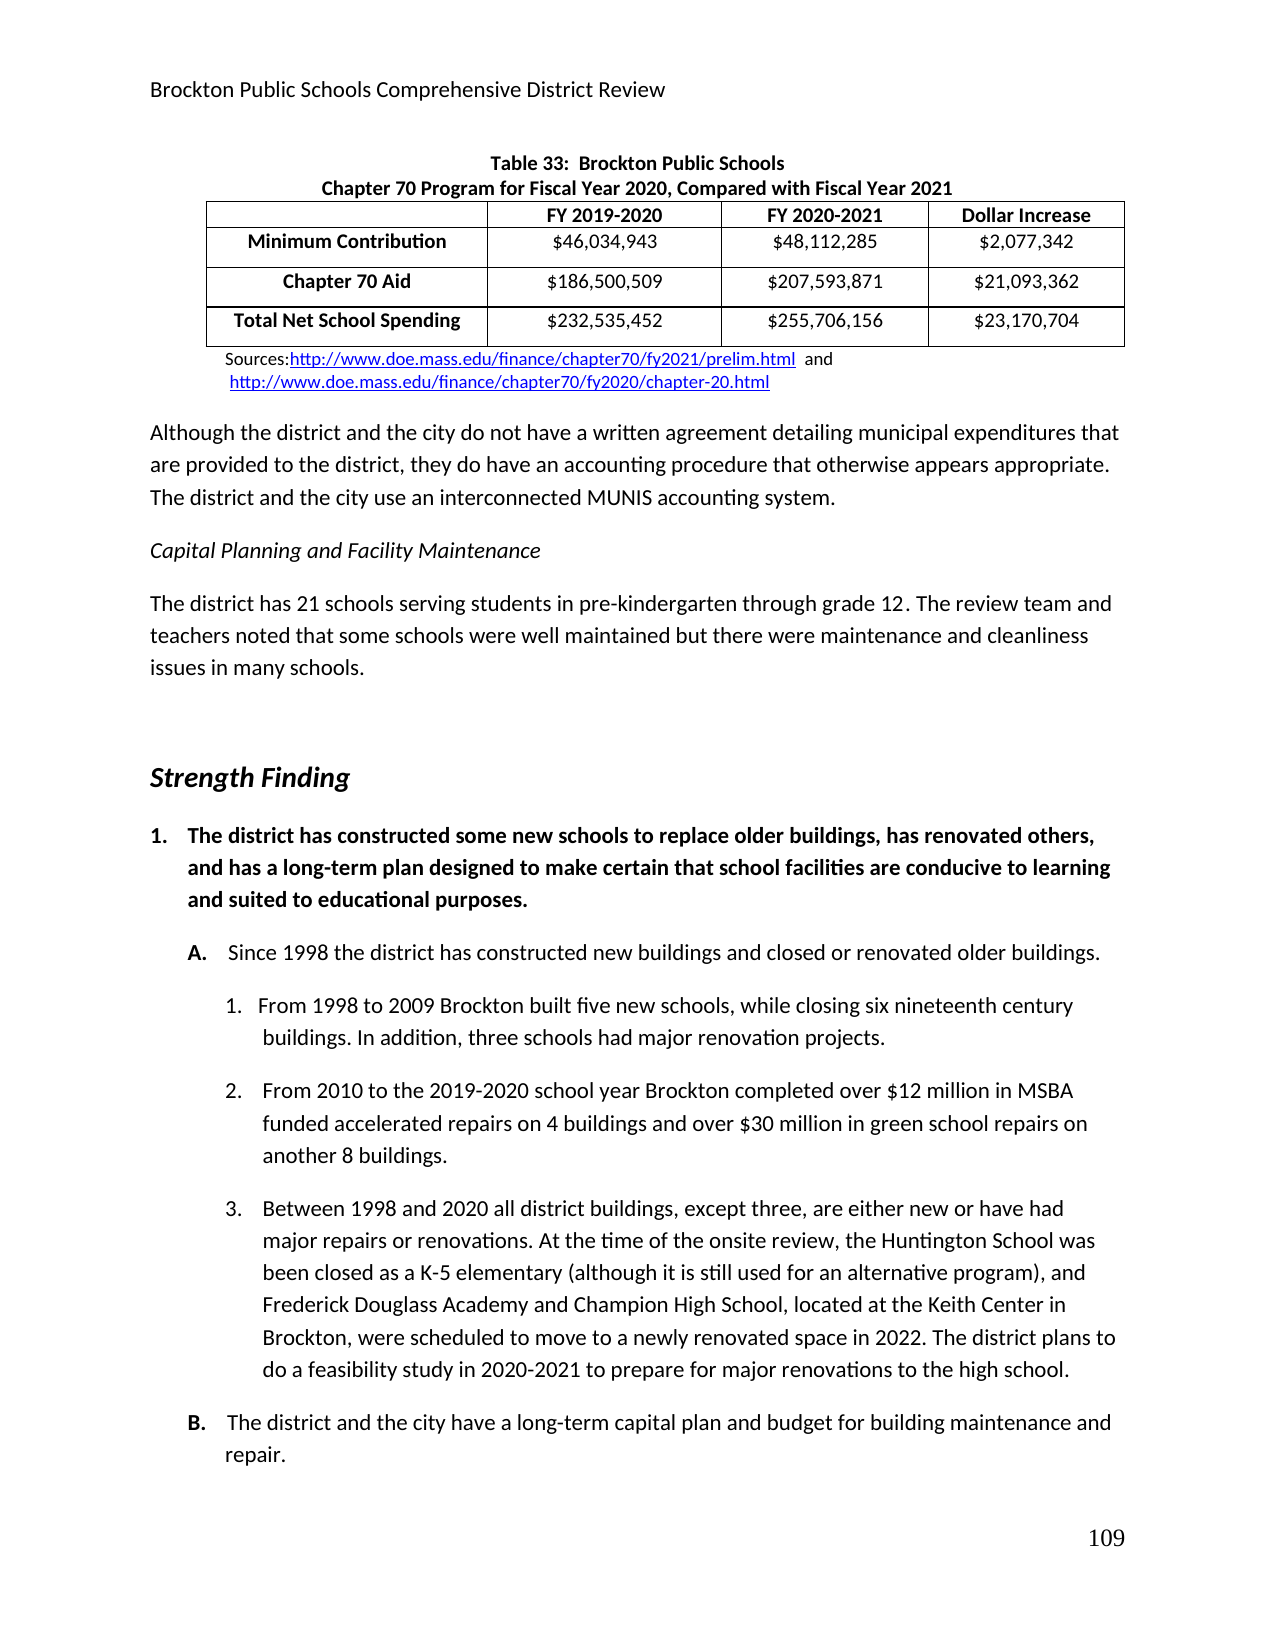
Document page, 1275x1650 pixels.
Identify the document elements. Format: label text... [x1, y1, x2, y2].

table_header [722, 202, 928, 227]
text Strength Finding [150, 759, 1125, 795]
text 1. The district has constructed some new schools to replace older buildings, has renovated others, and has a long-term plan designed to make certain that school facilities are conducive to learning and suited to educational purposes. [150, 821, 1125, 913]
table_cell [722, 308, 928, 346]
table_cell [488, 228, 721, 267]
text 2. From 2010 to the 2019-2020 school year Brockton completed over $12 million in MSBA funded accelerated repairs on 4 buildings and over $30 million in green school repairs on another 8 buildings. [225, 1077, 1125, 1169]
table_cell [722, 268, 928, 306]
text Table 33: Brockton Public Schools [150, 150, 1125, 175]
text A. Since 1998 the district has constructed new buildings and closed or renovated older buildings. [187, 938, 1125, 966]
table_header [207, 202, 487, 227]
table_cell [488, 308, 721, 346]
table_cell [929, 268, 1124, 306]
text Chapter 70 Program for Fiscal Year 2020, Compared with Fiscal Year 2021 [150, 175, 1125, 201]
text The district has 21 schools serving students in pre-kindergarten through grade 12. The review team and teachers noted that some schools were well maintained but there were maintenance and cleanliness issues in many schools. [150, 589, 1125, 681]
text Sources:http://www.doe.mass.edu/finance/chapter70/fy2021/prelim.html and [150, 347, 1125, 370]
text 3. Between 1998 and 2020 all district buildings, except three, are either new or have had major repairs or renovations. At the time of the onsite review, the Huntington School was been closed as a K-5 elementary (although it is still used for an alternative program), and Frederick Douglass Academy and Champion High School, located at the Keith Center in Brockton, were scheduled to move to a newly renovated space in 2022. The district plans to do a feasibility study in 2020-2021 to prepare for major renovations to the high school. [225, 1194, 1125, 1383]
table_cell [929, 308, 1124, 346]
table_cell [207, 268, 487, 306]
text 1. From 1998 to 2009 Brockton built five new schools, while closing six nineteenth century buildings. In addition, three schools had major renovation projects. [225, 991, 1125, 1052]
text Although the district and the city do not have a written agreement detailing municipal expenditures that are provided to the district, they do have an accounting procedure that otherwise appears appropriate. The district and the city use an interconnected MUNIS accounting system. [150, 418, 1125, 511]
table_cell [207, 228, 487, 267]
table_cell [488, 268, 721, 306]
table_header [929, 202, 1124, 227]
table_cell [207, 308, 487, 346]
text B. The district and the city have a long-term capital plan and budget for building maintenance and repair. [187, 1408, 1125, 1468]
text Capital Planning and Facility Maintenance [150, 536, 1125, 564]
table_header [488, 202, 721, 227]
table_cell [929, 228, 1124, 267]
text http://www.doe.mass.edu/finance/chapter70/fy2020/chapter-20.html [150, 370, 1125, 393]
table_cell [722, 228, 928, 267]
